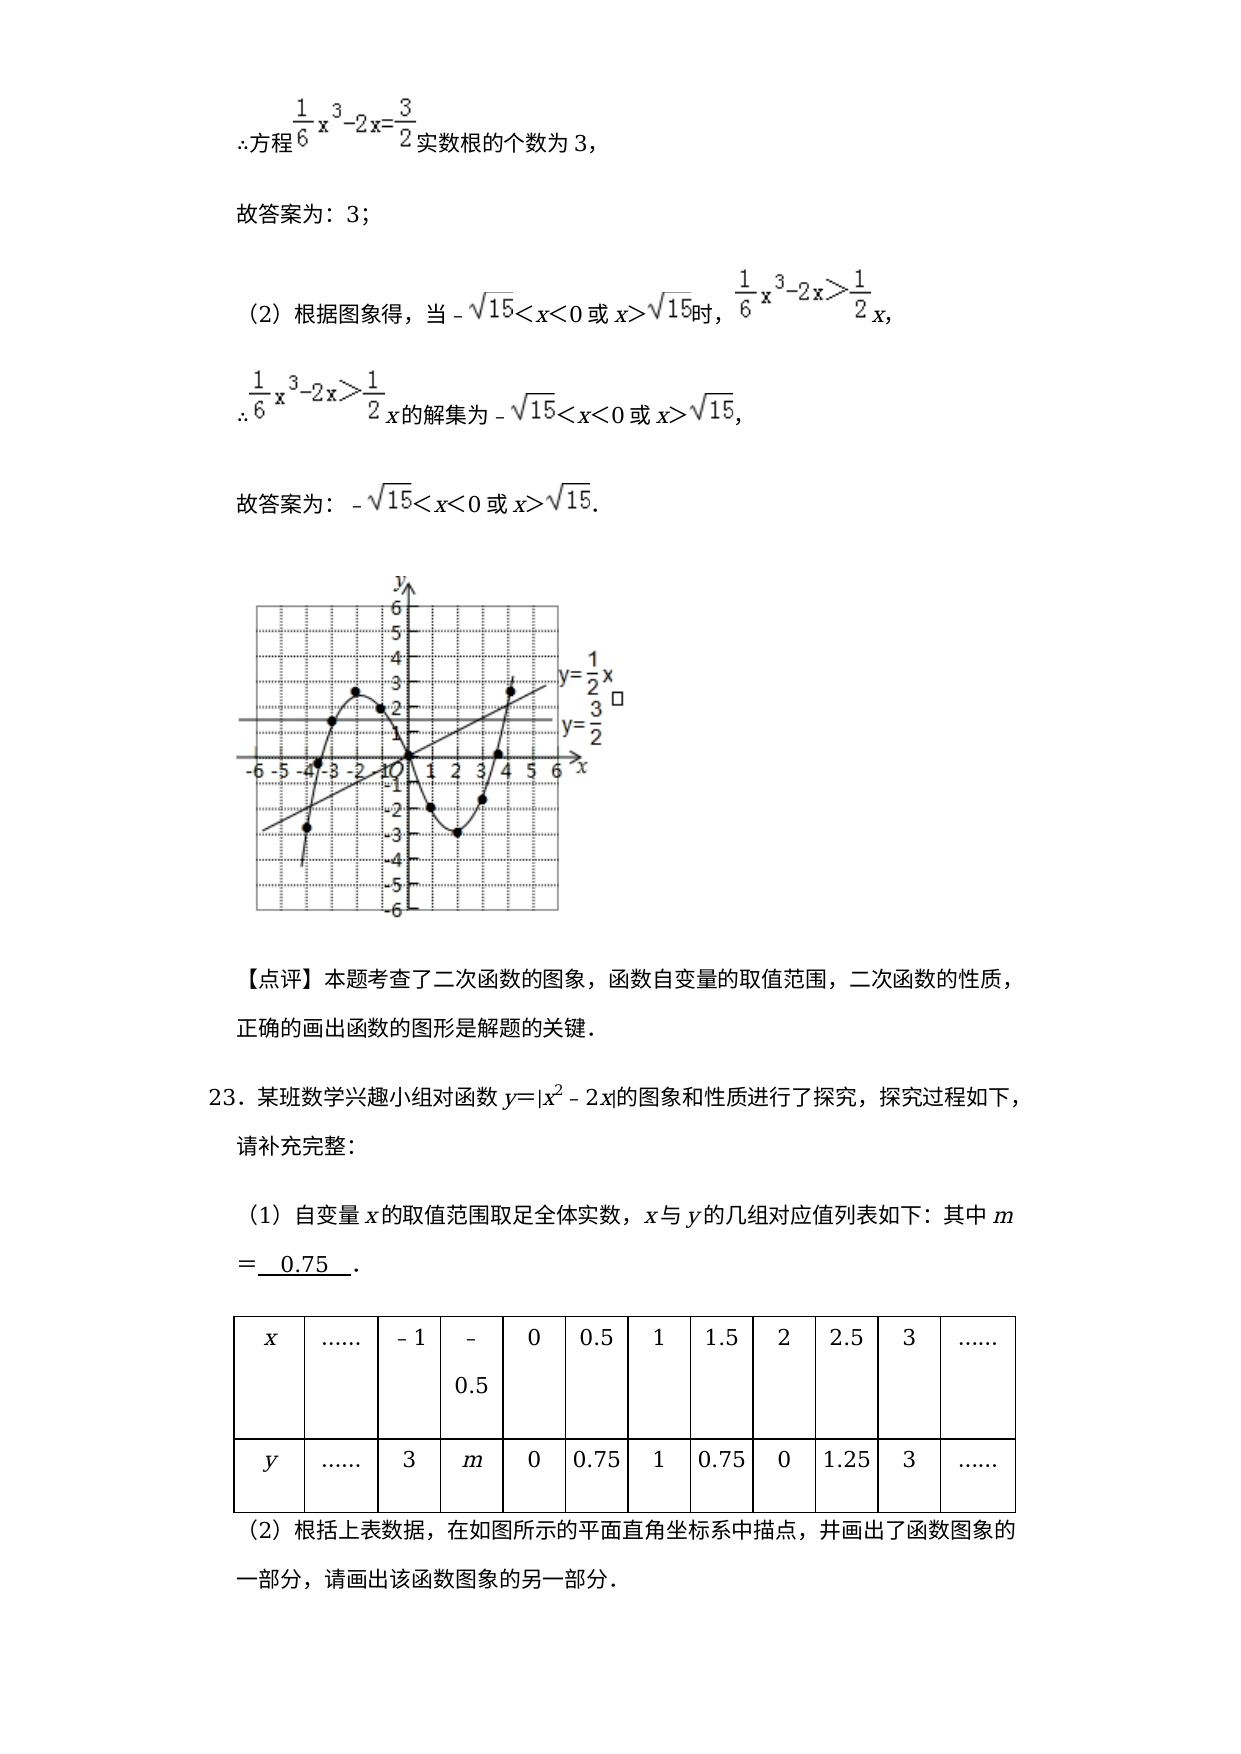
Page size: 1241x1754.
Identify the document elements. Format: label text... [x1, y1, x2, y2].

picture [546, 483, 590, 512]
table_header ﹣1 [379, 1317, 440, 1438]
table_cell 0.75 [691, 1440, 752, 1512]
picture [367, 483, 412, 512]
text 23．某班数学兴趣小组对函数y＝|x2﹣2x|的图象和性质进行了探究，探究过程如下，请补充完整： [208, 1080, 1032, 1161]
picture [511, 393, 555, 422]
table_header 2.5 [816, 1317, 877, 1438]
table_header 3 [879, 1317, 940, 1438]
text 故答案为：3； [236, 196, 1032, 229]
table_cell 1.25 [816, 1440, 877, 1512]
picture [647, 292, 692, 321]
table_cell 3 [379, 1440, 440, 1512]
table_header 0.5 [566, 1317, 627, 1438]
picture [689, 393, 734, 422]
table_header 2 [754, 1317, 815, 1438]
text ∴方程实数根的个数为3， [236, 94, 1032, 159]
picture [236, 576, 628, 922]
text （1）自变量x的取值范围取足全体实数，x与y的几组对应值列表如下：其中m＝ 0.75 ． [236, 1198, 1032, 1279]
table_cell y [235, 1440, 304, 1512]
table_cell 0 [754, 1440, 815, 1512]
picture [735, 265, 872, 321]
table_header 1.5 [691, 1317, 752, 1438]
table_cell 3 [879, 1440, 940, 1512]
table_cell …… [941, 1440, 1015, 1512]
picture [249, 367, 385, 422]
table_header …… [305, 1317, 377, 1438]
picture [469, 292, 513, 321]
text （2）根据图象得，当﹣＜x＜0或x＞时，x， [236, 265, 1032, 330]
text ∴x的解集为﹣＜x＜0或x＞， [236, 367, 1032, 432]
table_header ﹣0.5 [441, 1317, 502, 1438]
table_cell m [441, 1440, 502, 1512]
table_header x [235, 1317, 304, 1438]
table_header 0 [504, 1317, 565, 1438]
table_cell 0 [504, 1440, 565, 1512]
table_cell 1 [629, 1440, 690, 1512]
table_cell 0.75 [566, 1440, 627, 1512]
picture [292, 94, 417, 150]
table_header 1 [629, 1317, 690, 1438]
table_cell …… [305, 1440, 377, 1512]
text 故答案为：﹣＜x＜0或x＞． [236, 469, 1032, 534]
text （2）根括上表数据，在如图所示的平面直角坐标系中描点，井画出了函数图象的一部分，请画出该函数图象的另一部分． [236, 1513, 1032, 1594]
table_header …… [941, 1317, 1015, 1438]
text 【点评】本题考查了二次函数的图象，函数自变量的取值范围，二次函数的性质，正确的画出函数的图形是解题的关键． [236, 962, 1032, 1043]
